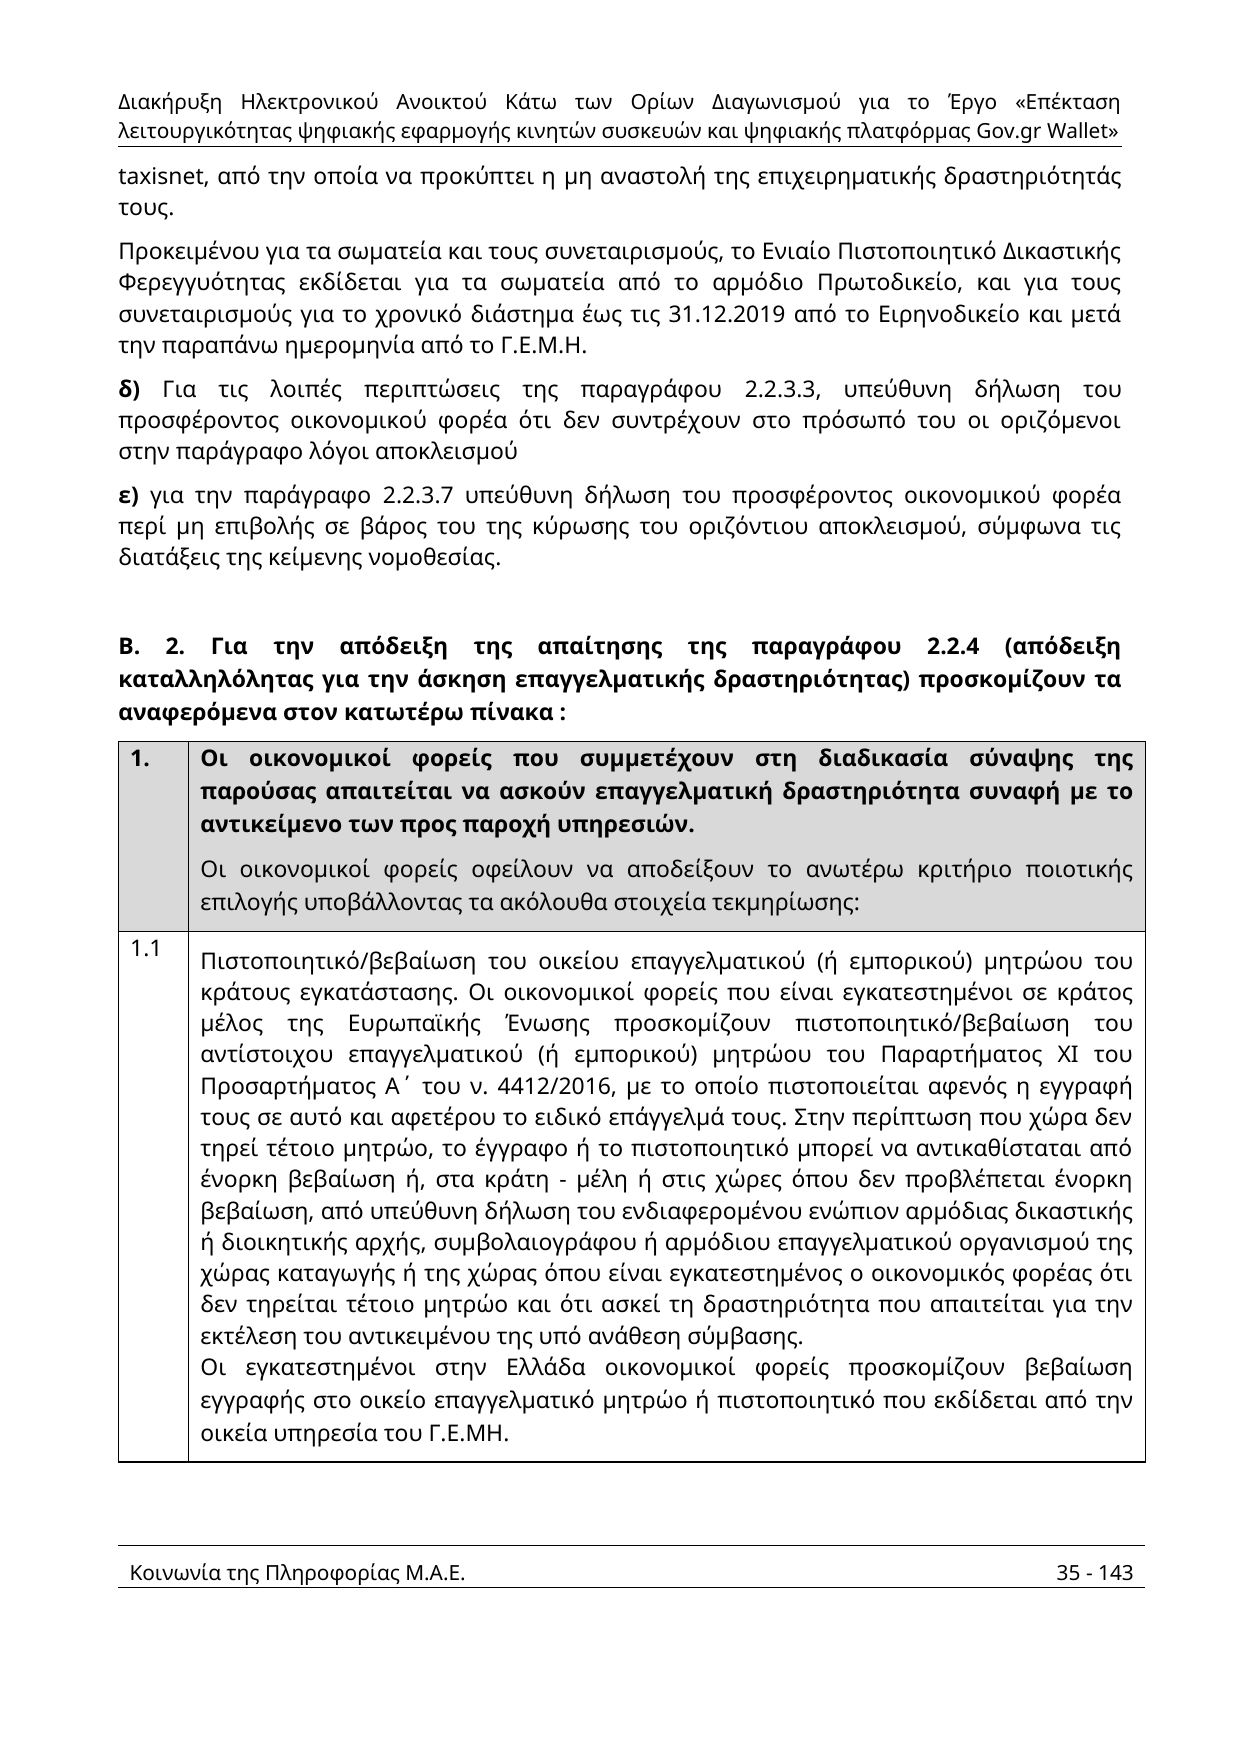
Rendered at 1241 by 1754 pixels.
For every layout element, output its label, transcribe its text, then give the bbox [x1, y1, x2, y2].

table_cell 1.1 [119, 932, 188, 1461]
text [118, 160, 1122, 222]
text ε) για την παράγραφο ‎2.2.3.7 υπεύθυνη δήλωση του προσφέροντος οικονομικού φορέα περί μη επιβολής σε βάρος του της κύρωσης του οριζόντιου αποκλεισμού, σύμφωνα τις διατάξεις της κείμενης νομοθεσίας. [118, 479, 1122, 572]
text δ) Για τις λοιπές περιπτώσεις της παραγράφου ‎2.2.3.3, υπεύθυνη δήλωση του προσφέροντος οικονομικού φορέα ότι δεν συντρέχουν στο πρόσωπό του οι οριζόμενοι στην παράγραφο λόγοι αποκλεισμού [118, 372, 1122, 466]
text B. 2. Για την απόδειξη της απαίτησης της παραγράφου 2.2.4 (απόδειξη καταλληλόλητας για την άσκηση επαγγελματικής δραστηριότητας) προσκομίζουν τα αναφερόμενα στον κατωτέρω πίνακα : [118, 630, 1122, 727]
text Προκειμένου για τα σωματεία και τους συνεταιρισμούς, το Ενιαίο Πιστοποιητικό Δικαστικής Φερεγγυότητας εκδίδεται για τα σωματεία από το αρμόδιο Πρωτοδικείο, και για τους συνεταιρισμούς για το χρονικό διάστημα έως τις 31.12.2019 από το Ειρηνοδικείο και μετά την παραπάνω ημερομηνία από το Γ.Ε.Μ.Η. [118, 235, 1122, 360]
table_header Οι οικονομικοί φορείς που συμμετέχουν στη διαδικασία σύναψης της παρούσας απαιτείται να ασκούν επαγγελματική δραστηριότητα συναφή με το αντικείμενο των προς παροχή υπηρεσιών. Οι οικονομικοί φορείς οφείλουν να αποδείξουν το ανωτέρω κριτήριο ποιοτικής επιλογής υποβάλλοντας τα ακόλουθα στοιχεία τεκμηρίωσης: [189, 742, 1145, 931]
table_header 1. [119, 742, 188, 931]
table_cell Πιστοποιητικό/βεβαίωση του οικείου επαγγελματικού (ή εμπορικού) μητρώου του κράτους εγκατάστασης. Οι οικονομικοί φορείς που είναι εγκατεστημένοι σε κράτος μέλος της Ευρωπαϊκής Ένωσης προσκομίζουν πιστοποιητικό/βεβαίωση του αντίστοιχου επαγγελματικού (ή εμπορικού) μητρώου του Παραρτήματος XI του Προσαρτήματος Α΄ του ν. 4412/2016, με το οποίο πιστοποιείται αφενός η εγγραφή τους σε αυτό και αφετέρου το ειδικό επάγγελμά τους. Στην περίπτωση που χώρα δεν τηρεί τέτοιο μητρώο, το έγγραφο ή το πιστοποιητικό μπορεί να αντικαθίσταται από ένορκη βεβαίωση ή, στα κράτη - μέλη ή στις χώρες όπου δεν προβλέπεται ένορκη βεβαίωση, από υπεύθυνη δήλωση του ενδιαφερομένου ενώπιον αρμόδιας δικαστικής ή διοικητικής αρχής, συμβολαιογράφου ή αρμόδιου επαγγελματικού οργανισμού της χώρας καταγωγής ή της χώρας όπου είναι εγκατεστημένος ο οικονομικός φορέας ότι δεν τηρείται τέτοιο μητρώο και ότι ασκεί τη δραστηριότητα που απαιτείται για την εκτέλεση του αντικειμένου της υπό ανάθεση σύμβασης. Οι εγκατεστημένοι στην Ελλάδα οικονομικοί φορείς προσκομίζουν βεβαίωση εγγραφής στο οικείο επαγγελματικό μητρώο ή πιστοποιητικό που εκδίδεται από την οικεία υπηρεσία του Γ.Ε.ΜΗ. [189, 932, 1145, 1461]
